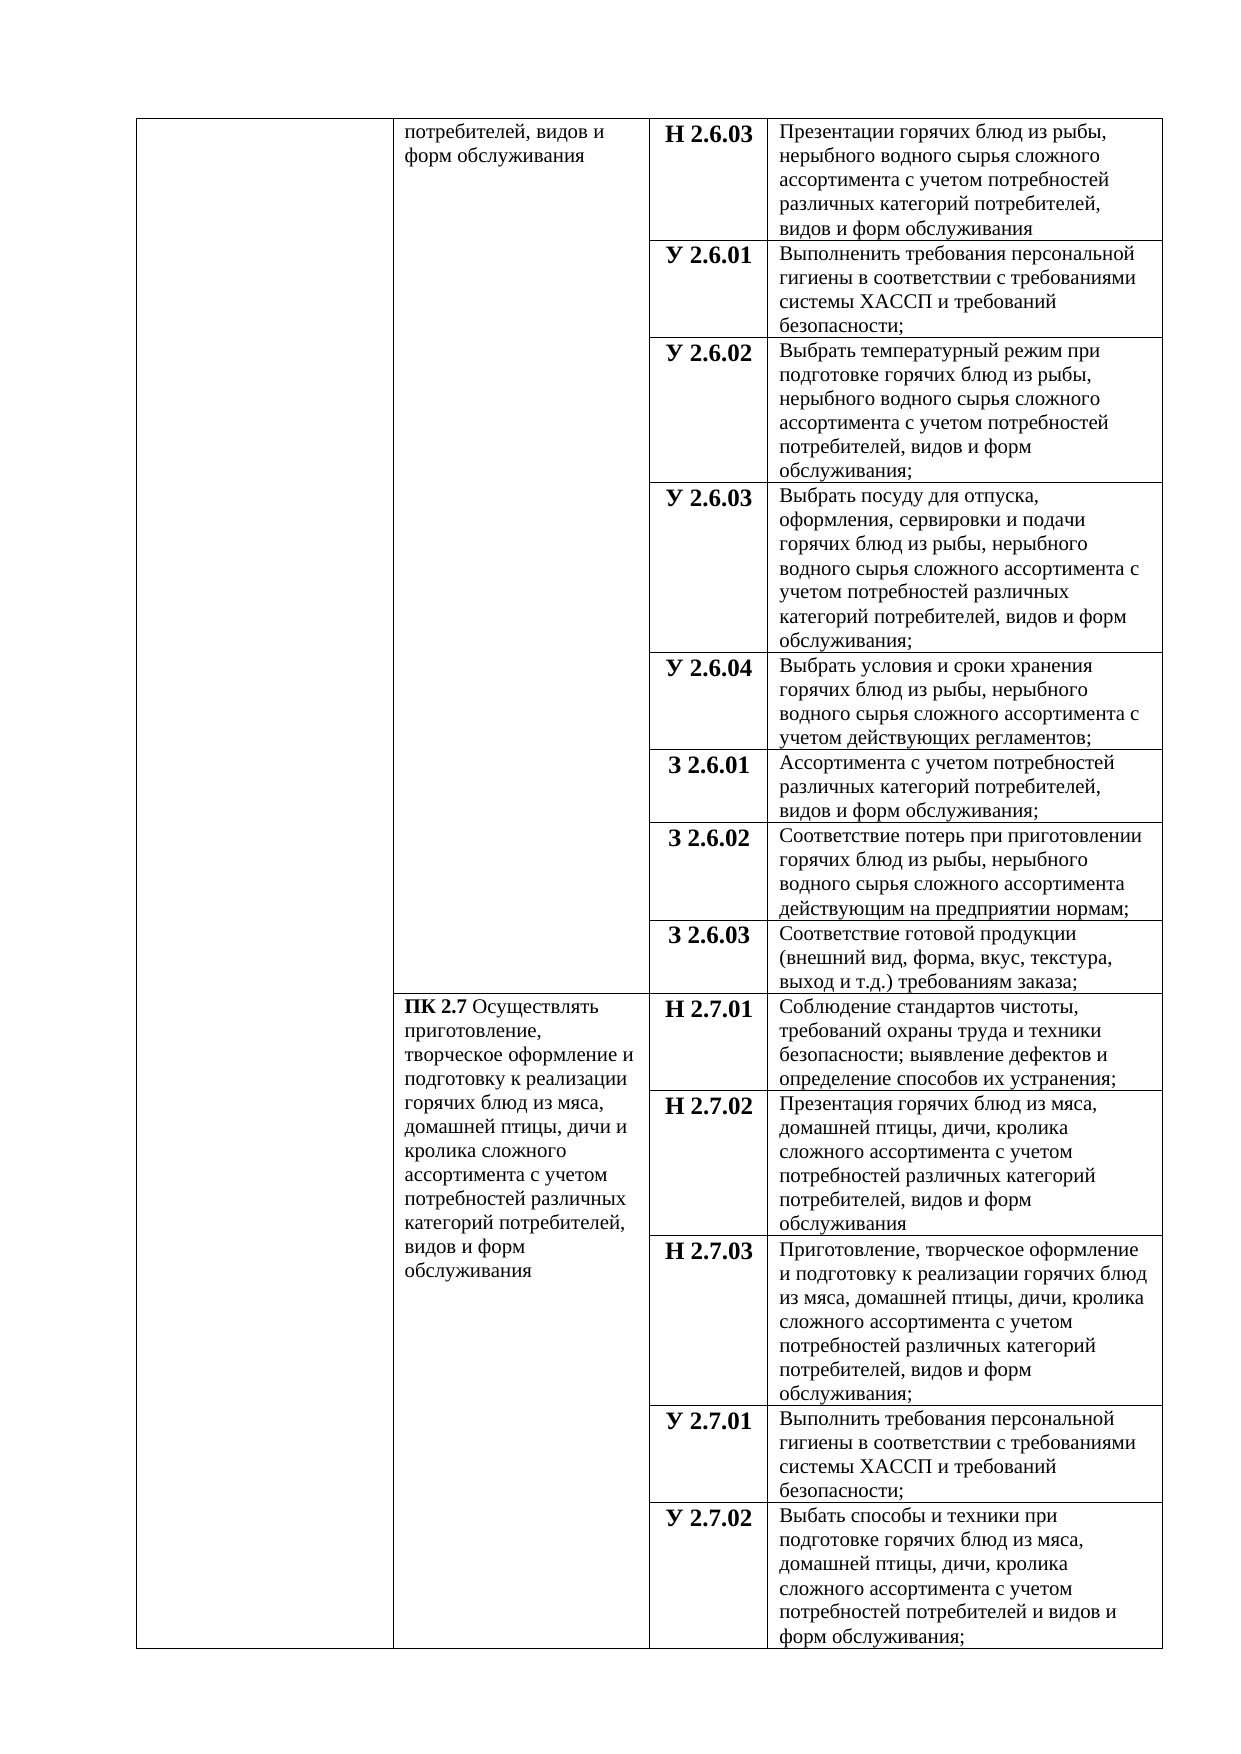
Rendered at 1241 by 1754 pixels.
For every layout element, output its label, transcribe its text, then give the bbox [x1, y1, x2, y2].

table_cell Выполнить требования персональной гигиены в соответствии с требованиями системы ХАССП и требований безопасности; [768, 1406, 1162, 1502]
table_cell Н 2.7.02 [650, 1091, 767, 1235]
table_cell Соответствие готовой продукции (внешний вид, форма, вкус, текстура, выход и т.д.) требованиям заказа; [768, 921, 1162, 993]
table_cell Презентация горячих блюд из мяса, домашней птицы, дичи, кролика сложного ассортимента с учетом потребностей различных категорий потребителей, видов и форм обслуживания [768, 1091, 1162, 1235]
table_cell У 2.6.03 [650, 483, 767, 652]
table_cell Н 2.6.03 [650, 119, 767, 239]
table_cell Выбрать условия и сроки хранения горячих блюд из рыбы, нерыбного водного сырья сложного ассортимента с учетом действующих регламентов; [768, 653, 1162, 749]
table_cell З 2.6.01 [650, 750, 767, 822]
table_cell У 2.7.01 [650, 1406, 767, 1502]
table_cell Соблюдение стандартов чистоты, требований охраны труда и техники безопасности; выявление дефектов и определение способов их устранения; [768, 994, 1162, 1090]
table_cell З 2.6.03 [650, 921, 767, 993]
table_cell Соответствие потерь при приготовлении горячих блюд из рыбы, нерыбного водного сырья сложного ассортимента действующим на предприятии нормам; [768, 823, 1162, 919]
table_cell Выбать способы и техники при подготовке горячих блюд из мяса, домашней птицы, дичи, кролика сложного ассортимента с учетом потребностей потребителей и видов и форм обслуживания; [768, 1503, 1162, 1648]
table_cell Выбрать посуду для отпуска, оформления, сервировки и подачи горячих блюд из рыбы, нерыбного водного сырья сложного ассортимента с учетом потребностей различных категорий потребителей, видов и форм обслуживания; [768, 483, 1162, 652]
table_cell Презентации горячих блюд из рыбы, нерыбного водного сырья сложного ассортимента с учетом потребностей различных категорий потребителей, видов и форм обслуживания [768, 119, 1162, 239]
table_cell З 2.6.02 [650, 823, 767, 919]
table_cell У 2.6.01 [650, 241, 767, 337]
table_cell У 2.6.04 [650, 653, 767, 749]
table_cell Выбрать температурный режим при подготовке горячих блюд из рыбы, нерыбного водного сырья сложного ассортимента с учетом потребностей потребителей, видов и форм обслуживания; [768, 338, 1162, 482]
table_cell У 2.6.02 [650, 338, 767, 482]
table_cell Ассортимента с учетом потребностей различных категорий потребителей, видов и форм обслуживания; [768, 750, 1162, 822]
table_cell Н 2.7.03 [650, 1236, 767, 1405]
table_cell Н 2.7.01 [650, 994, 767, 1090]
table_cell Приготовление, творческое оформление и подготовку к реализации горячих блюд из мяса, домашней птицы, дичи, кролика сложного ассортимента с учетом потребностей различных категорий потребителей, видов и форм обслуживания; [768, 1236, 1162, 1405]
table_cell Выполненить требования персональной гигиены в соответствии с требованиями системы ХАССП и требований безопасности; [768, 241, 1162, 337]
table_cell У 2.7.02 [650, 1503, 767, 1648]
table_cell ПК 2.7 Осуществлять приготовление, творческое оформление и подготовку к реализации горячих блюд из мяса, домашней птицы, дичи и кролика сложного ассортимента с учетом потребностей различных категорий потребителей, видов и форм обслуживания [394, 994, 649, 1648]
